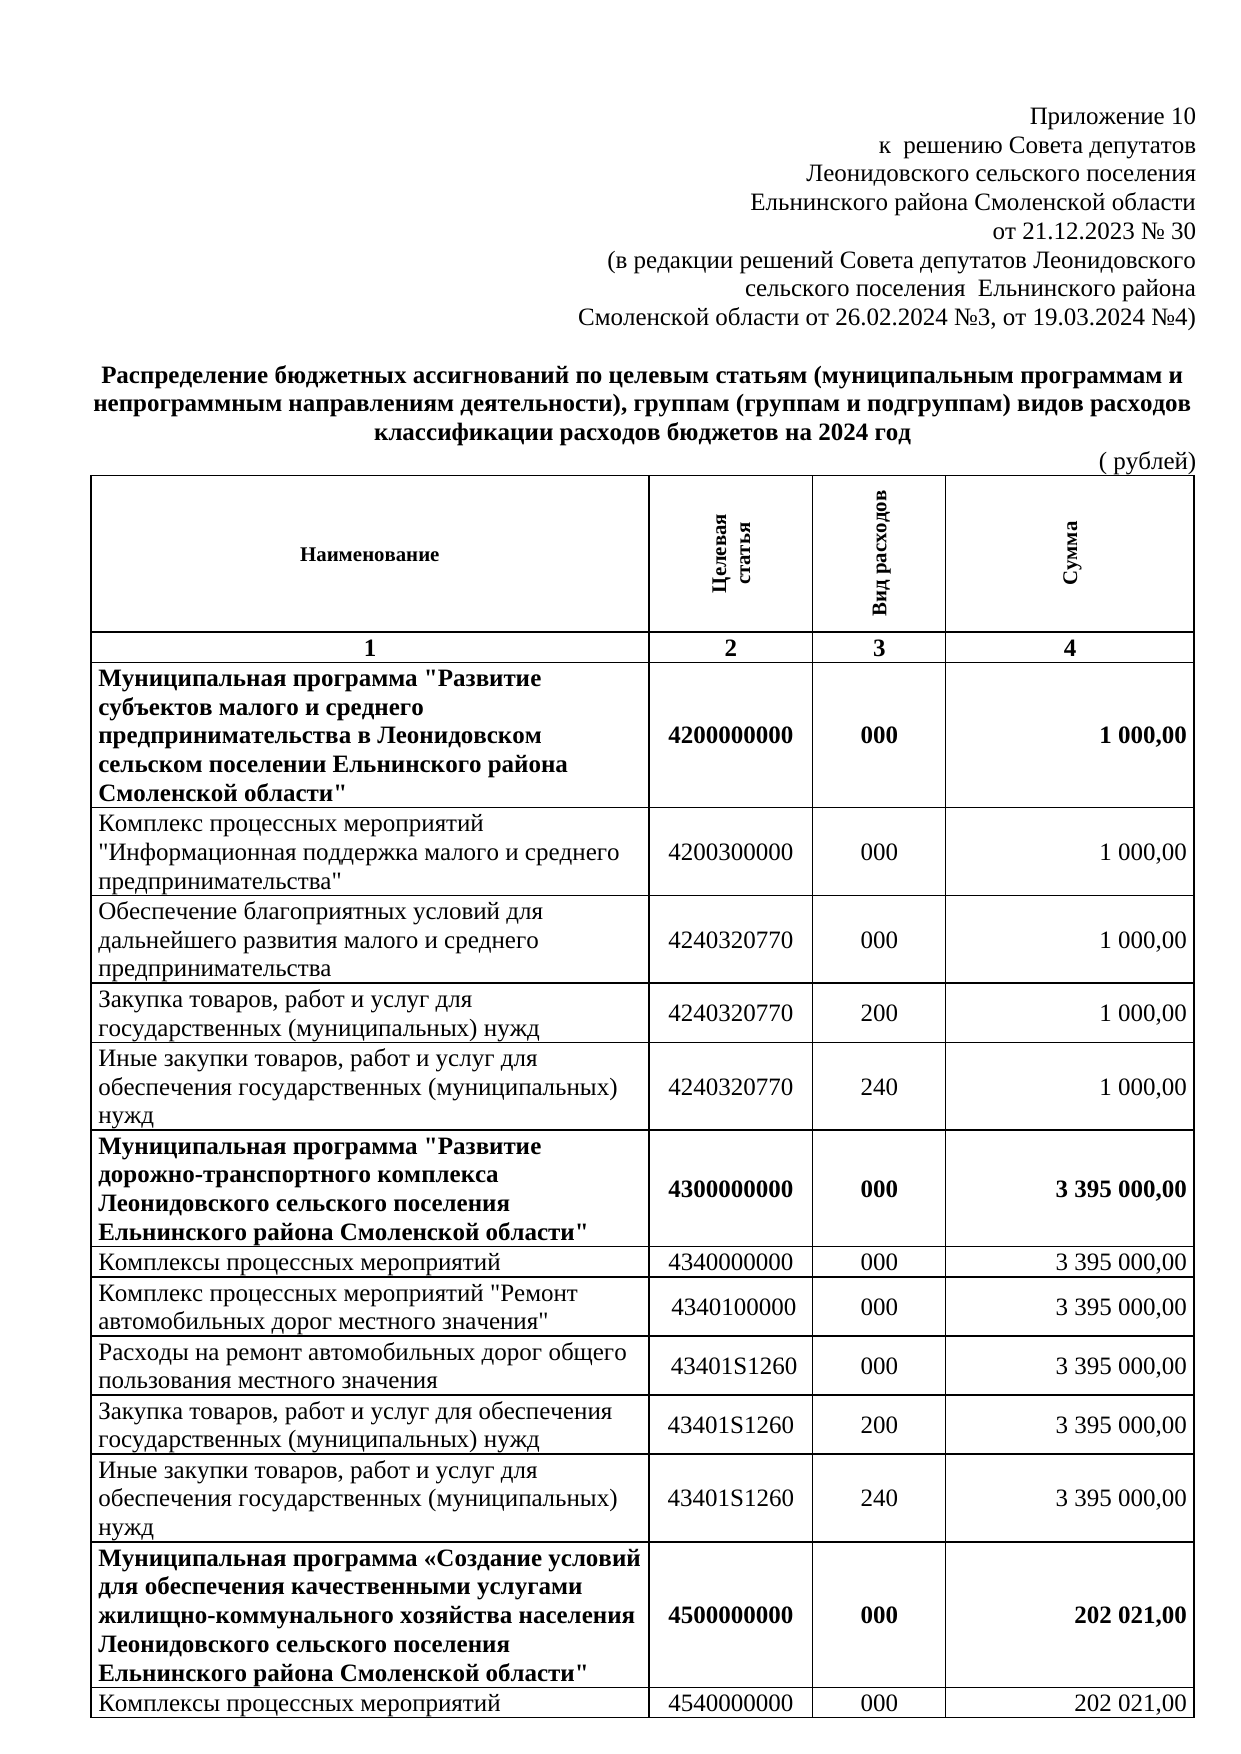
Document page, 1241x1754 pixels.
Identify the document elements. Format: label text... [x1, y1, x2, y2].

table_cell Иные закупки товаров, работ и услуг для обеспечения государственных (муниципальных) нужд [92, 1043, 648, 1129]
table_cell Комплекс процессных мероприятий "Информационная поддержка малого и среднего предпринимательства" [92, 808, 648, 894]
table_cell 000 [813, 1247, 945, 1276]
text (в редакции решений Совета депутатов Леонидовского [89, 245, 1196, 273]
table_cell 4200300000 [650, 808, 812, 894]
table_cell 4340000000 [650, 1247, 812, 1276]
table_cell 000 [813, 1543, 945, 1686]
table_cell 000 [813, 896, 945, 982]
table_cell 3 395 000,00 [946, 1396, 1193, 1453]
table_header Наименование [92, 476, 648, 631]
table_cell Закупка товаров, работ и услуг для обеспечения государственных (муниципальных) нужд [92, 1396, 648, 1453]
table_cell 000 [813, 1278, 945, 1335]
table_cell Расходы на ремонт автомобильных дорог общего пользования местного значения [92, 1337, 648, 1394]
text Приложение 10 [89, 101, 1196, 130]
table_cell 1 [92, 633, 648, 661]
text Леонидовского сельского поселения [89, 158, 1196, 187]
table_cell 43401S1260 [650, 1396, 812, 1453]
table_cell 1 000,00 [946, 808, 1193, 894]
table_cell 4240320770 [650, 896, 812, 982]
table_cell 240 [813, 1455, 945, 1541]
table_cell 3 395 000,00 [946, 1131, 1193, 1246]
table_cell 4500000000 [650, 1543, 812, 1686]
table_cell 4240320770 [650, 1043, 812, 1129]
table_cell 2 [650, 633, 812, 661]
table_cell 1 000,00 [946, 896, 1193, 982]
text сельского поселения Ельнинского района [89, 273, 1196, 302]
text Ельнинского района Смоленской области [89, 187, 1196, 216]
table_cell Комплексы процессных мероприятий [92, 1247, 648, 1276]
table_header Целевая статья [650, 476, 812, 631]
table_cell 1 000,00 [946, 663, 1193, 807]
table_cell 1 000,00 [946, 1043, 1193, 1129]
text Распределение бюджетных ассигнований по целевым статьям (муниципальным программам и непрограммным направлениям деятельности), группам (группам и подгруппам) видов расходов классификации расходов бюджетов на 2024 год [89, 360, 1196, 446]
table_cell 000 [813, 1337, 945, 1394]
text Смоленской области от 26.02.2024 №3, от 19.03.2024 №4) [89, 302, 1196, 331]
table_cell Обеспечение благоприятных условий для дальнейшего развития малого и среднего предпринимательства [92, 896, 648, 982]
table_cell 4240320770 [650, 984, 812, 1041]
table_cell 4340100000 [650, 1278, 812, 1335]
table_cell 1 000,00 [946, 984, 1193, 1041]
table_cell Комплекс процессных мероприятий "Ремонт автомобильных дорог местного значения" [92, 1278, 648, 1335]
text от 21.12.2023 № 30 [89, 216, 1196, 245]
table_cell 000 [813, 663, 945, 807]
table_cell 43401S1260 [650, 1455, 812, 1541]
table_cell Муниципальная программа "Развитие дорожно-транспортного комплекса Леонидовского сельского поселения Ельнинского района Смоленской области" [92, 1131, 648, 1246]
table_cell Муниципальная программа «Создание условий для обеспечения качественными услугами жилищно-коммунального хозяйства населения Леонидовского сельского поселения Ельнинского района Смоленской области" [92, 1543, 648, 1686]
table_cell 4 [946, 633, 1193, 661]
table_cell 3 395 000,00 [946, 1247, 1193, 1276]
table_cell Иные закупки товаров, работ и услуг для обеспечения государственных (муниципальных) нужд [92, 1455, 648, 1541]
table_cell 000 [813, 1688, 945, 1717]
table_cell 4200000000 [650, 663, 812, 807]
table_cell 000 [813, 1131, 945, 1246]
text ( рублей) [89, 446, 1196, 475]
table_cell Муниципальная программа "Развитие субъектов малого и среднего предпринимательства в Леонидовском сельском поселении Ельнинского района Смоленской области" [92, 663, 648, 807]
table_cell 4300000000 [650, 1131, 812, 1246]
table_cell 202 021,00 [946, 1543, 1193, 1686]
table_header Вид расходов [813, 476, 945, 631]
table_cell 3 395 000,00 [946, 1455, 1193, 1541]
table_cell 3 395 000,00 [946, 1337, 1193, 1394]
table_cell Закупка товаров, работ и услуг для государственных (муниципальных) нужд [92, 984, 648, 1041]
text к решению Совета депутатов [89, 130, 1196, 158]
table_header Сумма [946, 476, 1193, 631]
table_cell 3 [813, 633, 945, 661]
table_cell 240 [813, 1043, 945, 1129]
table_cell 3 395 000,00 [946, 1278, 1193, 1335]
table_cell Комплексы процессных мероприятий [92, 1688, 648, 1717]
table_cell 000 [813, 808, 945, 894]
table_cell 200 [813, 984, 945, 1041]
table_cell 43401S1260 [650, 1337, 812, 1394]
table_cell 202 021,00 [946, 1688, 1193, 1717]
table_cell 4540000000 [650, 1688, 812, 1717]
table_cell 200 [813, 1396, 945, 1453]
